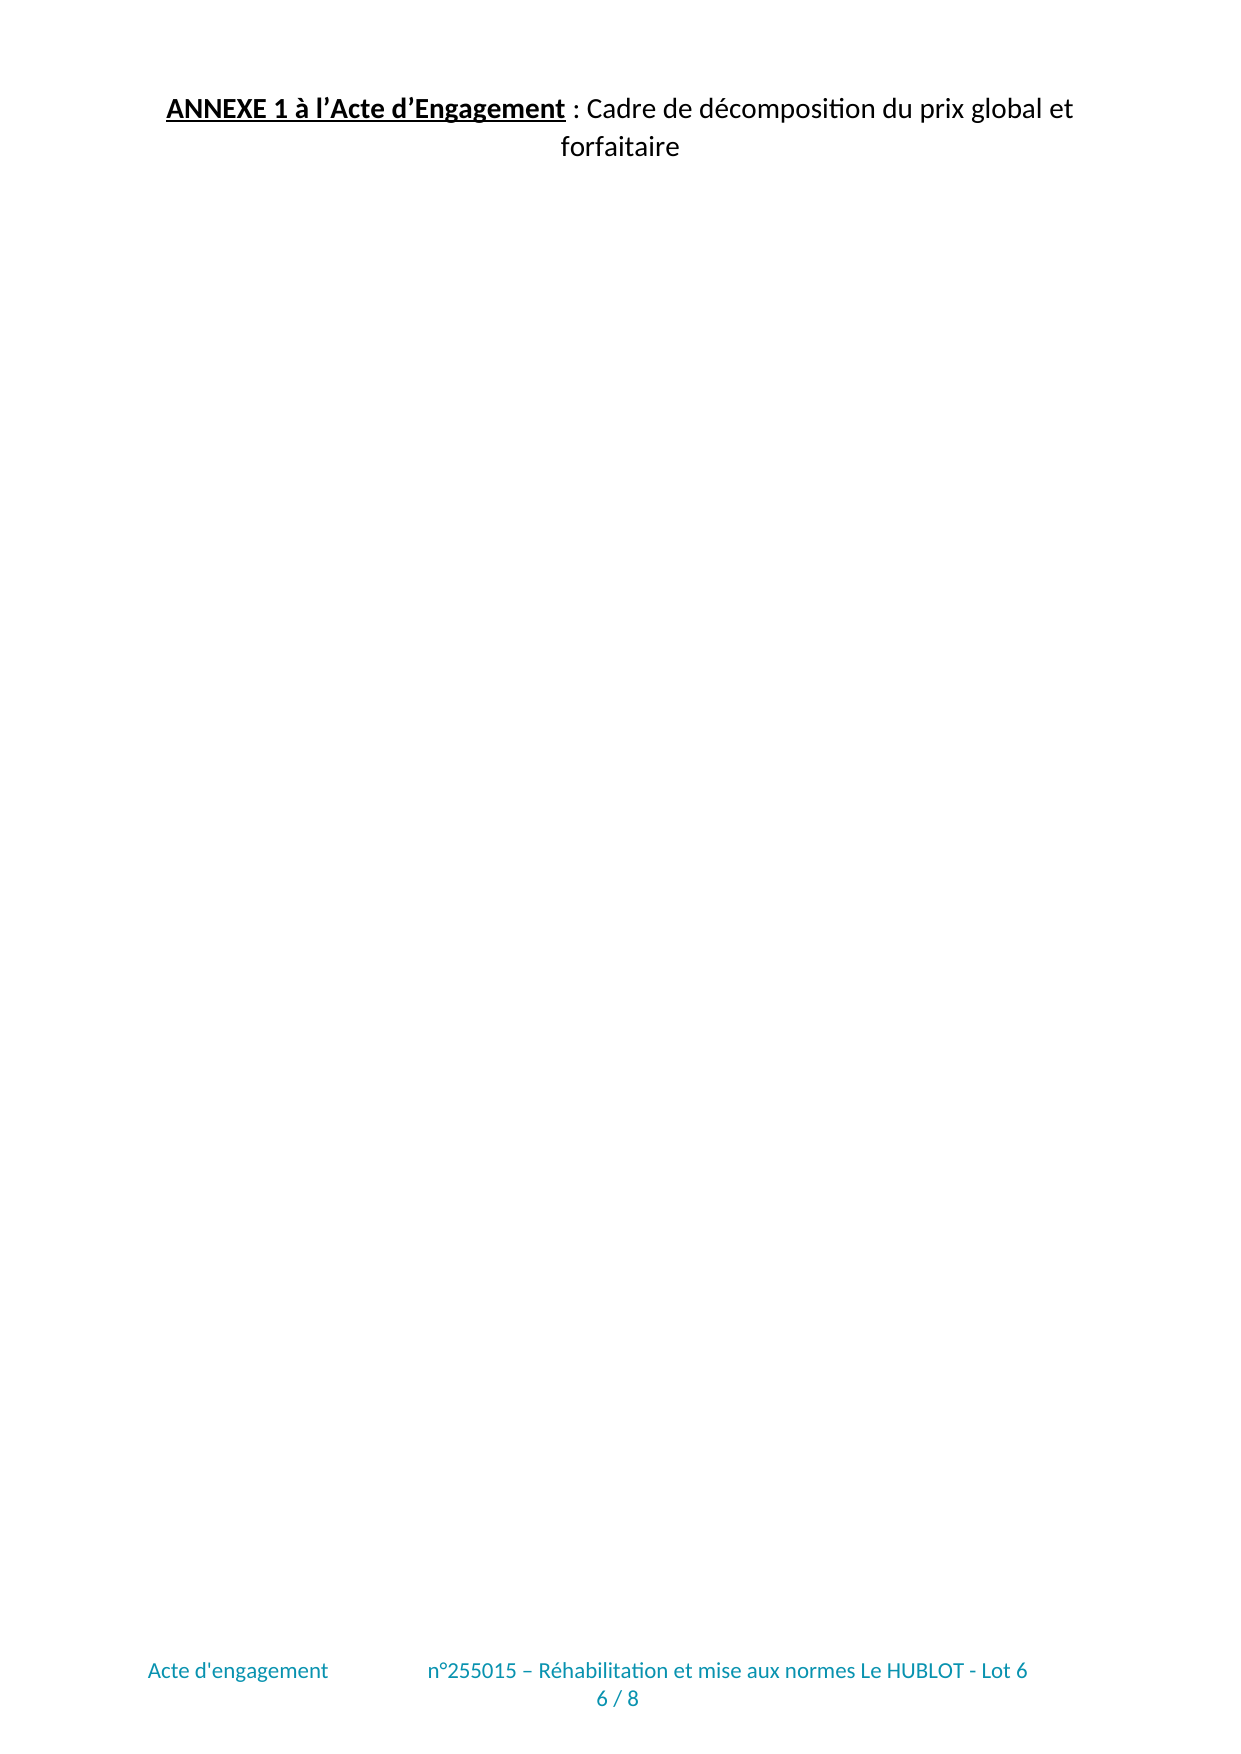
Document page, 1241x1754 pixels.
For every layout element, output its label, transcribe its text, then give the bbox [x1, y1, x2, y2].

text ANNEXE 1 à l’Acte d’Engagement : Cadre de décomposition du prix global et forfaitaire [148, 90, 1093, 164]
